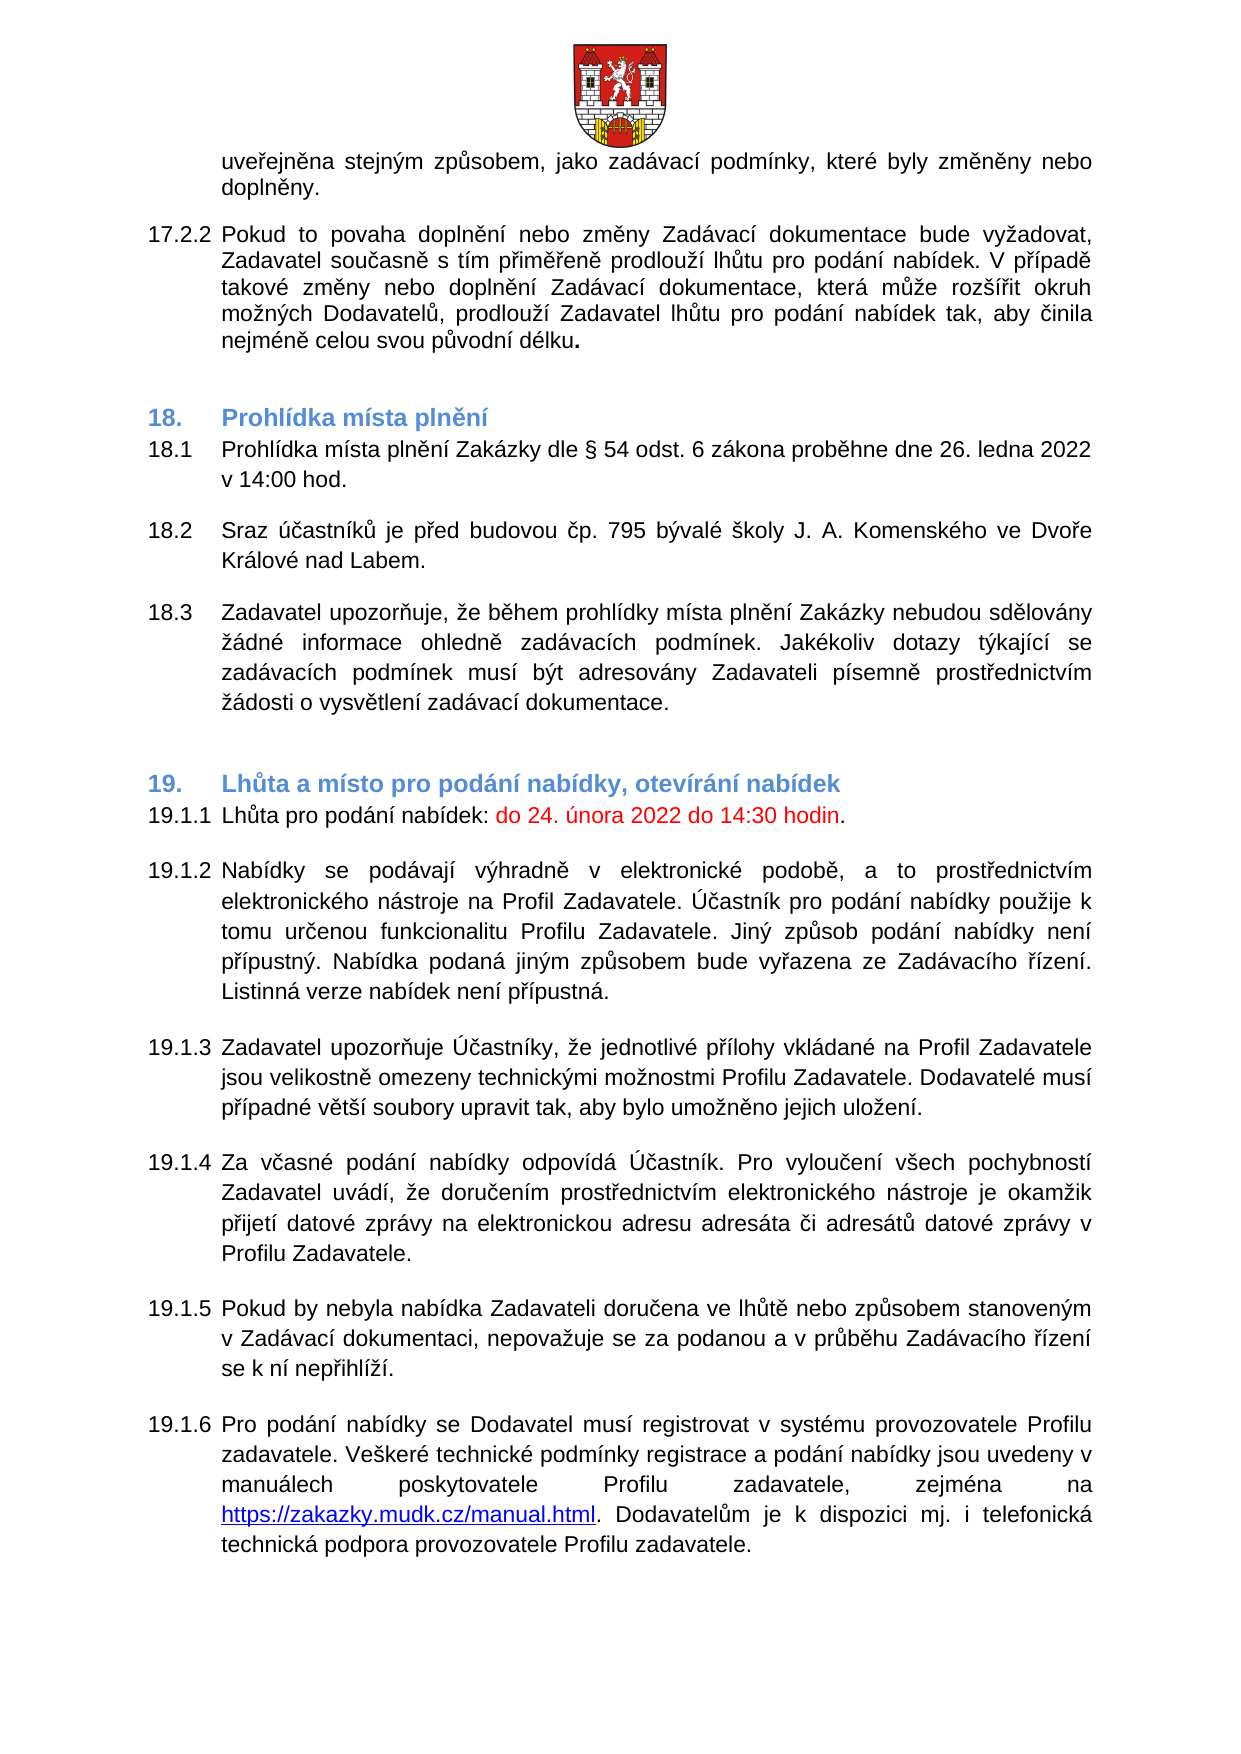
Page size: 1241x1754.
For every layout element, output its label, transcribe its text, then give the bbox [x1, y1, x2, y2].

text 18.2 Sraz účastníků je před budovou čp. 795 bývalé školy J. A. Komenského ve Dvoře Králové nad Labem. [148, 517, 1093, 574]
text 19.1.4 Za včasné podání nabídky odpovídá Účastník. Pro vyloučení všech pochybností Zadavatel uvádí, že doručením prostřednictvím elektronického nástroje je okamžik přijetí datové zprávy na elektronickou adresu adresáta či adresátů datové zprávy v Profilu Zadavatele. [148, 1149, 1093, 1266]
text 17.2.2 Pokud to povaha doplnění nebo změny Zadávací dokumentace bude vyžadovat, Zadavatel současně s tím přiměřeně prodlouží lhůtu pro podání nabídek. V případě takové změny nebo doplnění Zadávací dokumentace, která může rozšířit okruh možných Dodavatelů, prodlouží Zadavatel lhůtu pro podání nabídek tak, aby činila nejméně celou svou původní délku. [148, 221, 1093, 353]
text 18.1 Prohlídka místa plnění Zakázky dle § 54 odst. 6 zákona proběhne dne 26. ledna 2022 v 14:00 hod. [148, 436, 1093, 492]
picture [573, 44, 667, 148]
subtitle Lhůta a místo pro podání nabídky, otevírání nabídek [148, 769, 1093, 798]
text 19.1.2 Nabídky se podávají výhradně v elektronické podobě, a to prostřednictvím elektronického nástroje na Profil Zadavatele. Účastník pro podání nabídky použije k tomu určenou funkcionalitu Profilu Zadavatele. Jiný způsob podání nabídky není přípustný. Nabídka podaná jiným způsobem bude vyřazena ze Zadávacího řízení. Listinná verze nabídek není přípustná. [148, 857, 1093, 1005]
text 19.1.6 Pro podání nabídky se Dodavatel musí registrovat v systému provozovatele Profilu zadavatele. Veškeré technické podmínky registrace a podání nabídky jsou uvedeny v manuálech poskytovatele Profilu zadavatele, zejména na https://zakazky.mudk.cz/manual.html. Dodavatelům je k dispozici mj. i telefonická technická podpora provozovatele Profilu zadavatele. [148, 1411, 1093, 1558]
text 19.1.3 Zadavatel upozorňuje Účastníky, že jednotlivé přílohy vkládané na Profil Zadavatele jsou velikostně omezeny technickými možnostmi Profilu Zadavatele. Dodavatelé musí případné větší soubory upravit tak, aby bylo umožněno jejich uložení. [148, 1033, 1093, 1120]
text 18.3 Zadavatel upozorňuje, že během prohlídky místa plnění Zakázky nebudou sdělovány žádné informace ohledně zadávacích podmínek. Jakékoliv dotazy týkající se zadávacích podmínek musí být adresovány Zadavateli písemně prostřednictvím žádosti o vysvětlení zadávací dokumentace. [148, 598, 1093, 715]
subtitle Prohlídka místa plnění [148, 403, 1093, 432]
text 19.1.1 Lhůta pro podání nabídek: do 24. února 2022 do 14:30 hodin. [148, 802, 1093, 829]
text 19.1.5 Pokud by nebyla nabídka Zadavateli doručena ve lhůtě nebo způsobem stanoveným v Zadávací dokumentaci, nepovažuje se za podanou a v průběhu Zadávacího řízení se k ní nepřihlíží. [148, 1295, 1093, 1382]
